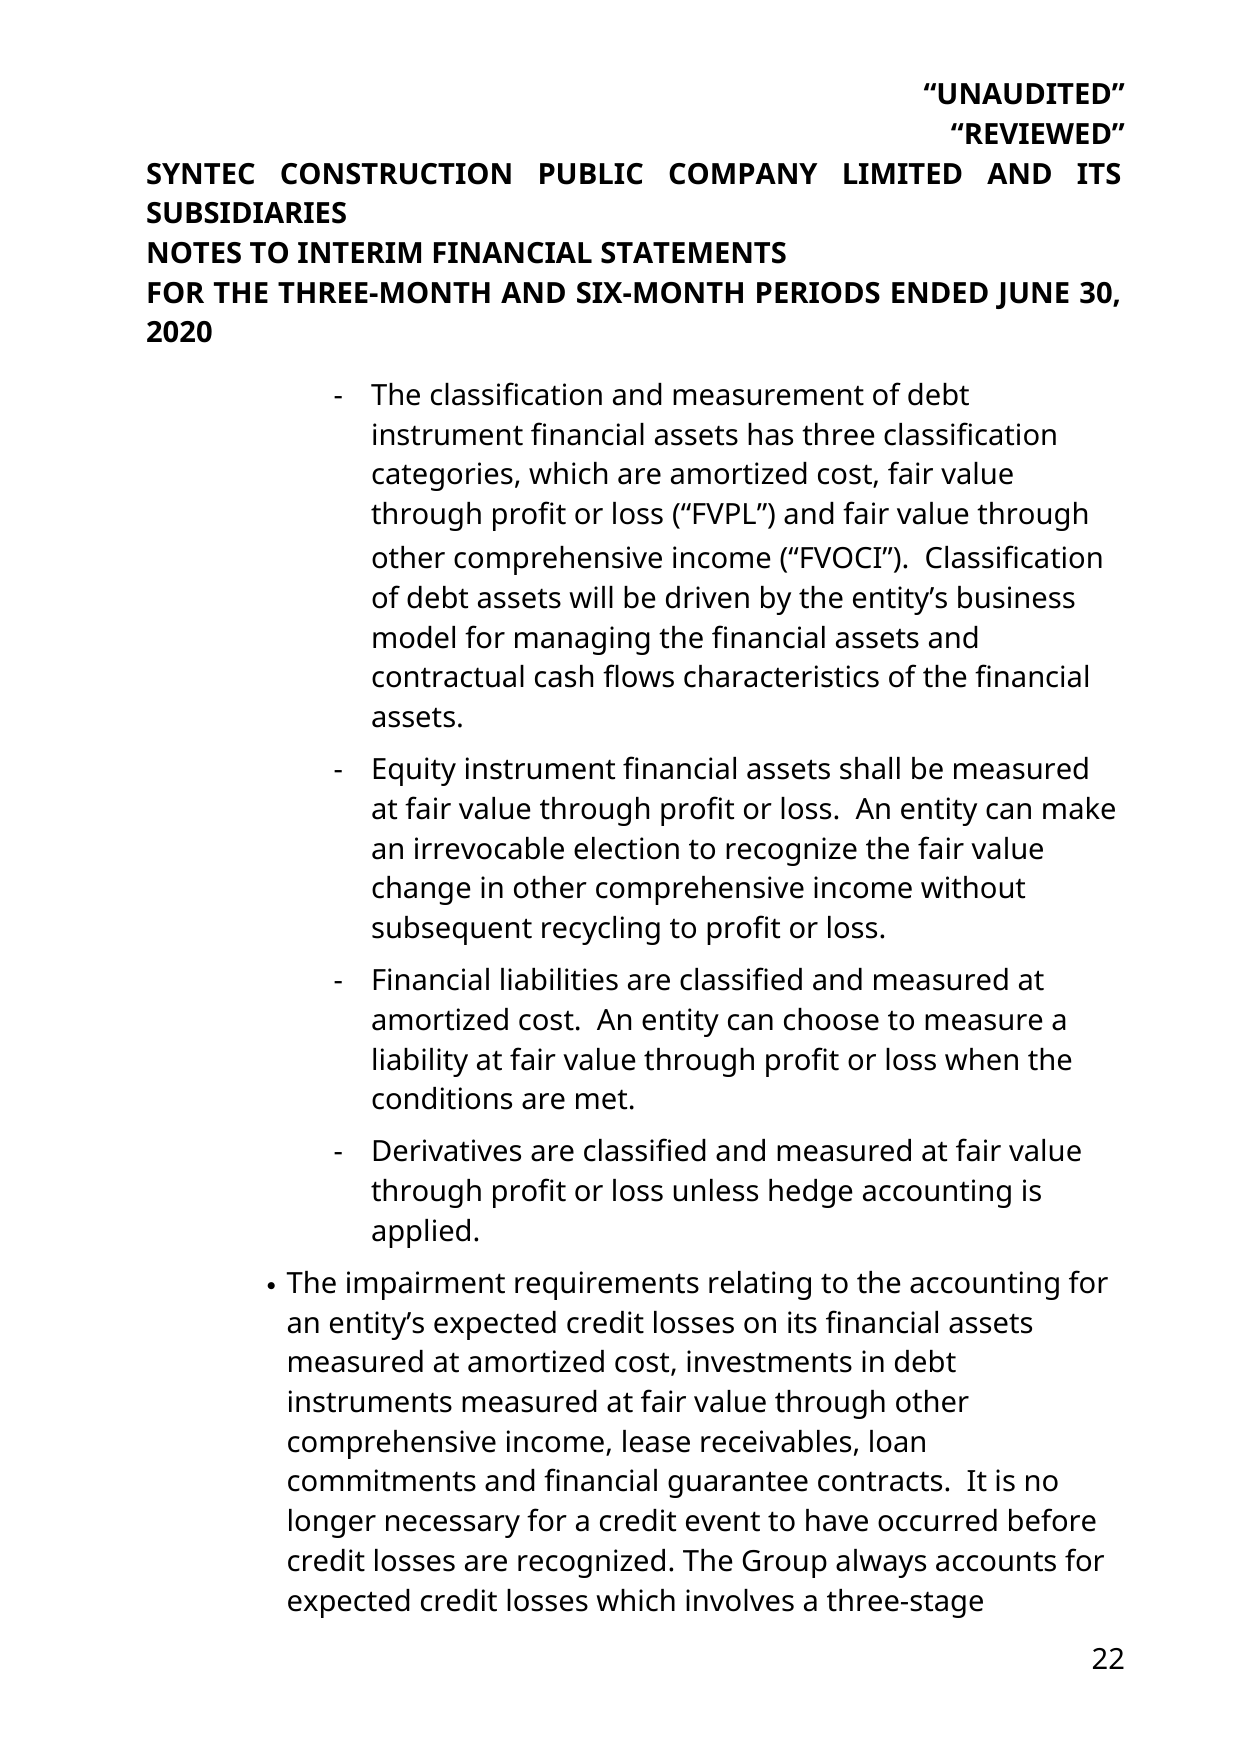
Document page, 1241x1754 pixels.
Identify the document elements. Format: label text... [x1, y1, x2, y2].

list Derivatives are classified and measured at fair value through profit or loss unless hedge accounting is applied. [333, 1131, 1125, 1250]
list Equity instrument financial assets shall be measured at fair value through profit or loss. An entity can make an irrevocable election to recognize the fair value change in other comprehensive income without subsequent recycling to profit or loss. [333, 748, 1125, 947]
list The classification and measurement of debt instrument financial assets has three classification categories, which are amortized cost, fair value through profit or loss (“FVPL”) and fair value through other comprehensive income (“FVOCI”). Classification of debt assets will be driven by the entity’s business model for managing the financial assets and contractual cash flows characteristics of the financial assets. [333, 374, 1125, 736]
list Financial liabilities are classified and measured at amortized cost. An entity can choose to measure a liability at fair value through profit or loss when the conditions are met. [333, 959, 1125, 1118]
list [268, 1262, 1125, 1619]
